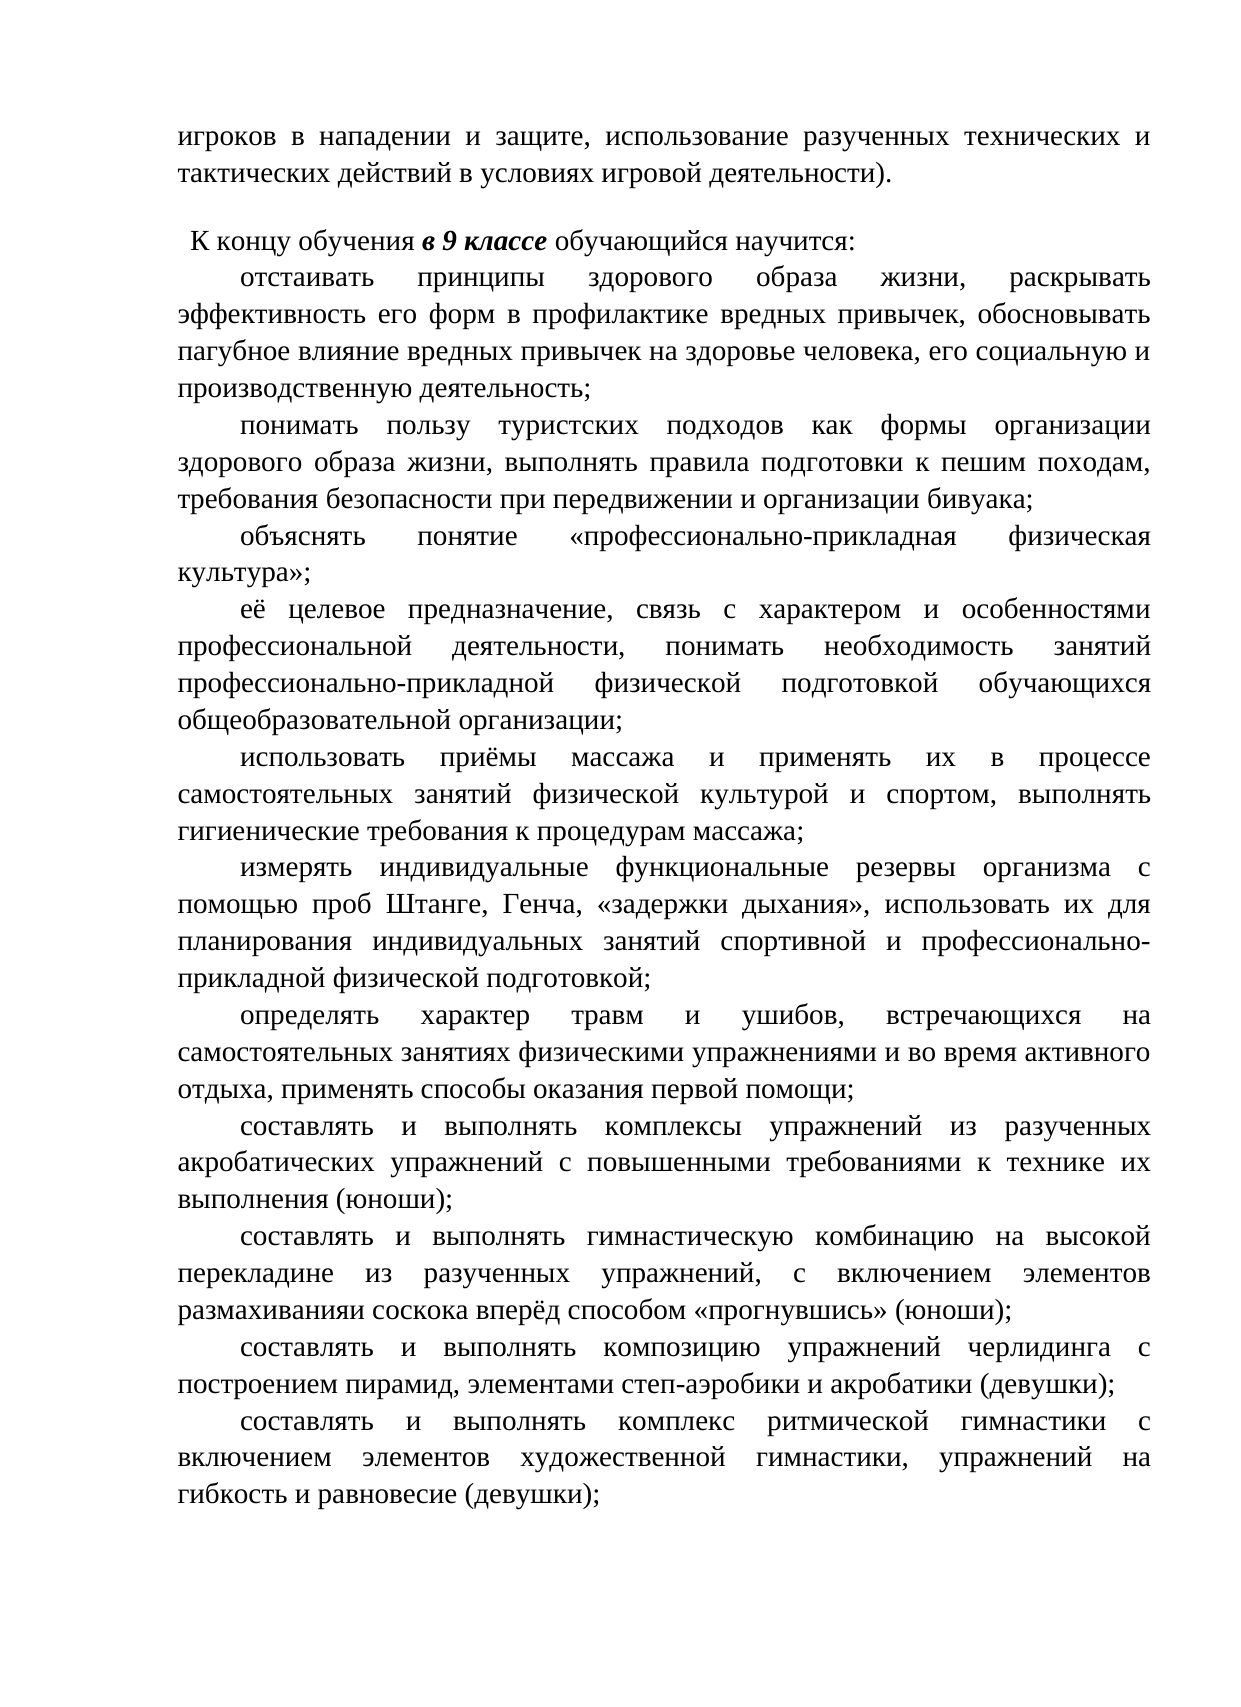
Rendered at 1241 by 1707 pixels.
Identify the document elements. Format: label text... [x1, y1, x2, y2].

text составлять и выполнять комплекс ритмической гимнастики с включением элементов художественной гимнастики, упражнений на гибкость и равновесие (девушки); [177, 1403, 1152, 1510]
text К концу обучения в 9 классе обучающийся научится: [190, 223, 1152, 256]
text измерять индивидуальные функциональные резервы организма с помощью проб Штанге, Генча, «задержки дыхания», использовать их для планирования индивидуальных занятий спортивной и профессионально-прикладной физической подготовкой; [177, 849, 1152, 994]
text её целевое предназначение, связь с характером и особенностями профессиональной деятельности, понимать необходимость занятий профессионально-прикладной физической подготовкой обучающихся общеобразовательной организации; [177, 591, 1152, 736]
text понимать пользу туристских подходов как формы организации здорового образа жизни, выполнять правила подготовки к пешим походам, требования безопасности при передвижении и организации бивуака; [177, 407, 1152, 514]
text определять характер травм и ушибов, встречающихся на самостоятельных занятиях физическими упражнениями и во время активного отдыха, применять способы оказания первой помощи; [177, 997, 1152, 1104]
text объяснять понятие «профессионально-прикладная физическая культура»; [177, 518, 1152, 588]
text отстаивать принципы здорового образа жизни, раскрывать эффективность его форм в профилактике вредных привычек, обосновывать пагубное влияние вредных привычек на здоровье человека, его социальную и производственную деятельность; [177, 259, 1152, 404]
text составлять и выполнять комплексы упражнений из разученных акробатических упражнений с повышенными требованиями к технике их выполнения (юноши); [177, 1108, 1152, 1215]
text составлять и выполнять композицию упражнений черлидинга с построением пирамид, элементами степ-аэробики и акробатики (девушки); [177, 1329, 1152, 1399]
text использовать приёмы массажа и применять их в процессе самостоятельных занятий физической культурой и спортом, выполнять гигиенические требования к процедурам массажа; [177, 739, 1152, 846]
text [177, 118, 1152, 188]
text составлять и выполнять гимнастическую комбинацию на высокой перекладине из разученных упражнений, с включением элементов размахиванияи соскока вперёд способом «прогнувшись» (юноши); [177, 1218, 1152, 1326]
